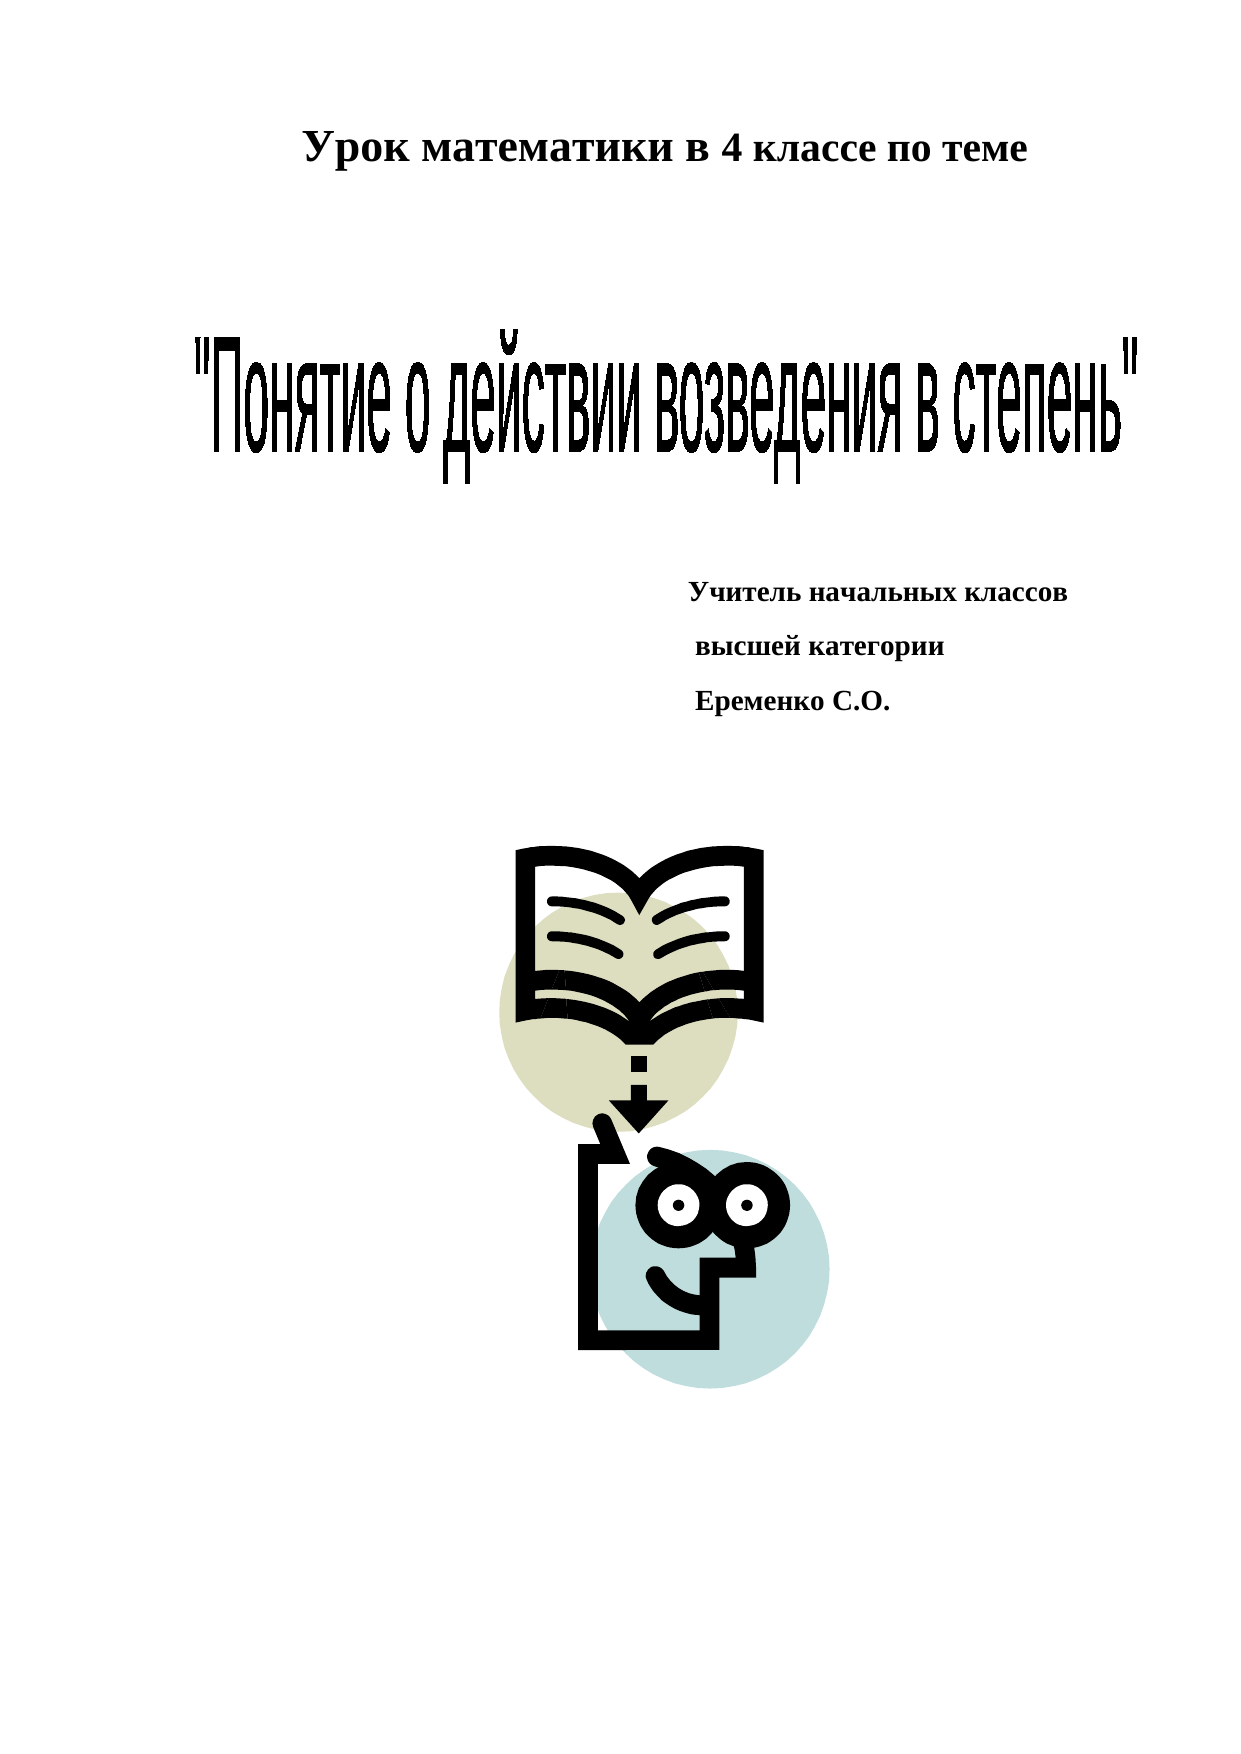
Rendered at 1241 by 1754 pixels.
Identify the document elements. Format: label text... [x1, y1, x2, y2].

text Еременко С.О. [177, 683, 1152, 716]
text Учитель начальных классов [177, 574, 1152, 607]
text Урок математики в 4 классе по теме [177, 118, 1152, 171]
text высшей категории [177, 628, 1152, 662]
